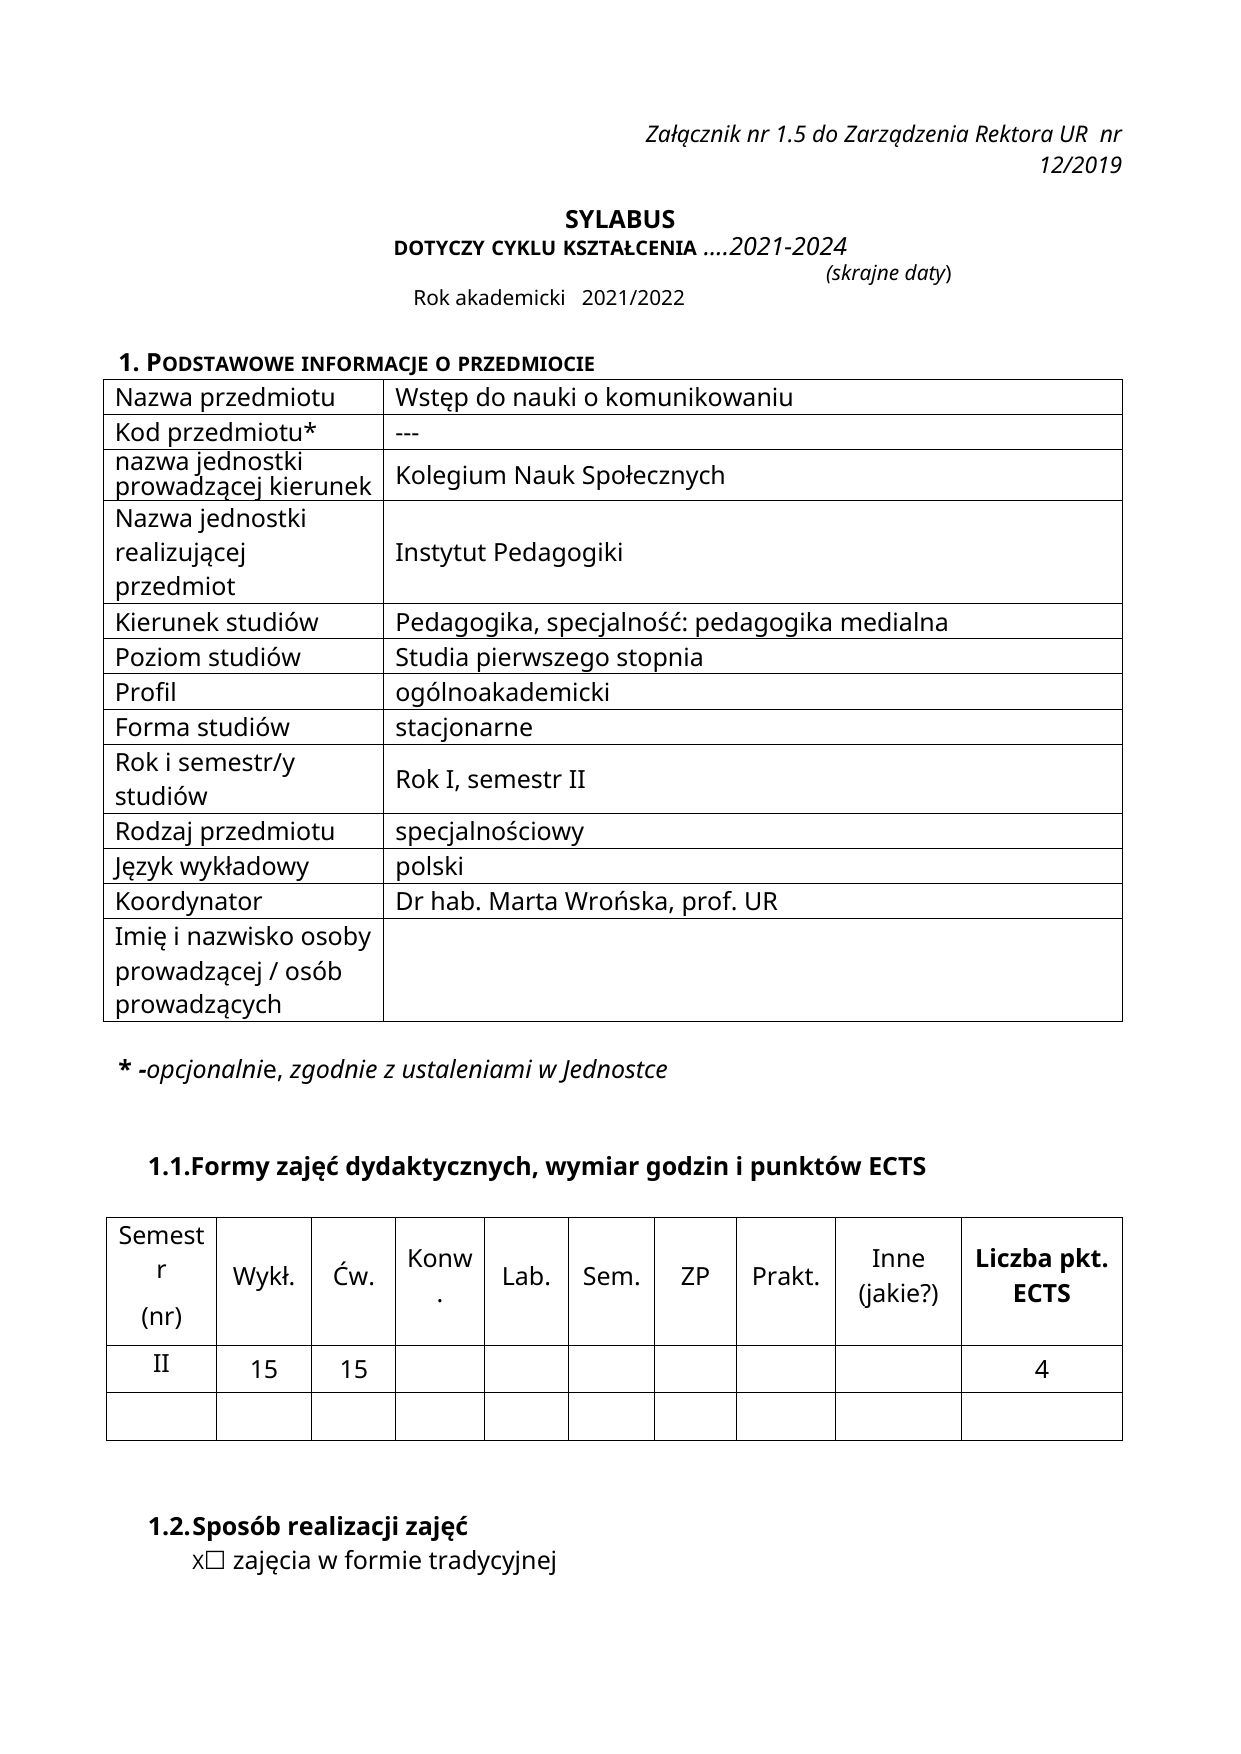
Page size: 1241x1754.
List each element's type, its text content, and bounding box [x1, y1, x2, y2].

table_cell Rok I, semestr II [384, 745, 1122, 813]
table_cell Rok i semestr/y studiów [104, 745, 383, 813]
table_cell [569, 1393, 654, 1439]
table_cell Poziom studiów [104, 639, 383, 673]
text 1.1.Formy zajęć dydaktycznych, wymiar godzin i punktów ECTS [148, 1149, 1122, 1183]
table_cell Imię i nazwisko osoby prowadzącej / osób prowadzących [104, 919, 383, 1021]
table_header Wstęp do nauki o komunikowaniu [384, 380, 1122, 414]
table_header Liczba pkt. ECTS [962, 1218, 1122, 1345]
table_header Sem. [569, 1218, 654, 1345]
table_cell [396, 1393, 484, 1439]
table_cell stacjonarne [384, 710, 1122, 743]
text * -opcjonalnie, zgodnie z ustaleniami w Jednostce [118, 1051, 1122, 1086]
table_cell nazwa jednostki prowadzącej kierunek [104, 450, 383, 500]
text (skrajne daty) [118, 261, 1122, 286]
table_cell 15 [312, 1346, 395, 1392]
text Rok akademicki 2021/2022 [118, 286, 1122, 311]
table_cell [737, 1393, 835, 1439]
table_cell [312, 1393, 395, 1439]
text SYLABUS [118, 201, 1122, 236]
table_header Semestr (nr) [107, 1218, 216, 1345]
table_cell Forma studiów [104, 710, 383, 743]
table_cell [655, 1346, 736, 1392]
table_cell ogólnoakademicki [384, 674, 1122, 708]
text dotyczy cyklu kształcenia ....2021-2024 [118, 236, 1122, 261]
table_header Nazwa przedmiotu [104, 380, 383, 414]
table_cell [836, 1393, 961, 1439]
table_cell Dr hab. Marta Wrońska, prof. UR [384, 884, 1122, 918]
text 1.2. Sposób realizacji zajęć [148, 1509, 1122, 1543]
text Załącznik nr 1.5 do Zarządzenia Rektora UR nr 12/2019 [118, 118, 1122, 181]
text 1. Podstawowe informacje o przedmiocie [118, 344, 1122, 379]
table_cell [485, 1346, 568, 1392]
table_cell [737, 1346, 835, 1392]
table_header Wykł. [217, 1218, 311, 1345]
table_cell specjalnościowy [384, 814, 1122, 848]
table_cell Koordynator [104, 884, 383, 918]
table_cell Kierunek studiów [104, 604, 383, 638]
table_cell Język wykładowy [104, 849, 383, 883]
table_cell [569, 1346, 654, 1392]
table_cell II [107, 1346, 216, 1392]
table_cell 4 [962, 1346, 1122, 1392]
table_cell Pedagogika, specjalność: pedagogika medialna [384, 604, 1122, 638]
table_header Konw. [396, 1218, 484, 1345]
table_header ZP [655, 1218, 736, 1345]
table_header Inne (jakie?) [836, 1218, 961, 1345]
table_cell Instytut Pedagogiki [384, 501, 1122, 603]
table_cell Studia pierwszego stopnia [384, 639, 1122, 673]
table_cell [836, 1346, 961, 1392]
table_cell Nazwa jednostki realizującej przedmiot [104, 501, 383, 603]
table_cell Kolegium Nauk Społecznych [384, 450, 1122, 500]
table_cell [217, 1393, 311, 1439]
table_cell 15 [217, 1346, 311, 1392]
table_cell polski [384, 849, 1122, 883]
table_cell Kod przedmiotu* [104, 415, 383, 449]
table_header Prakt. [737, 1218, 835, 1345]
table_cell [396, 1346, 484, 1392]
table_header Ćw. [312, 1218, 395, 1345]
table_cell Profil [104, 674, 383, 708]
table_cell Rodzaj przedmiotu [104, 814, 383, 848]
table_cell [655, 1393, 736, 1439]
table_cell [485, 1393, 568, 1439]
table_cell [384, 919, 1122, 1021]
table_cell [962, 1393, 1122, 1439]
table_cell --- [384, 415, 1122, 449]
table_header Lab. [485, 1218, 568, 1345]
text x☐ zajęcia w formie tradycyjnej [192, 1543, 1122, 1577]
table_cell [107, 1393, 216, 1439]
